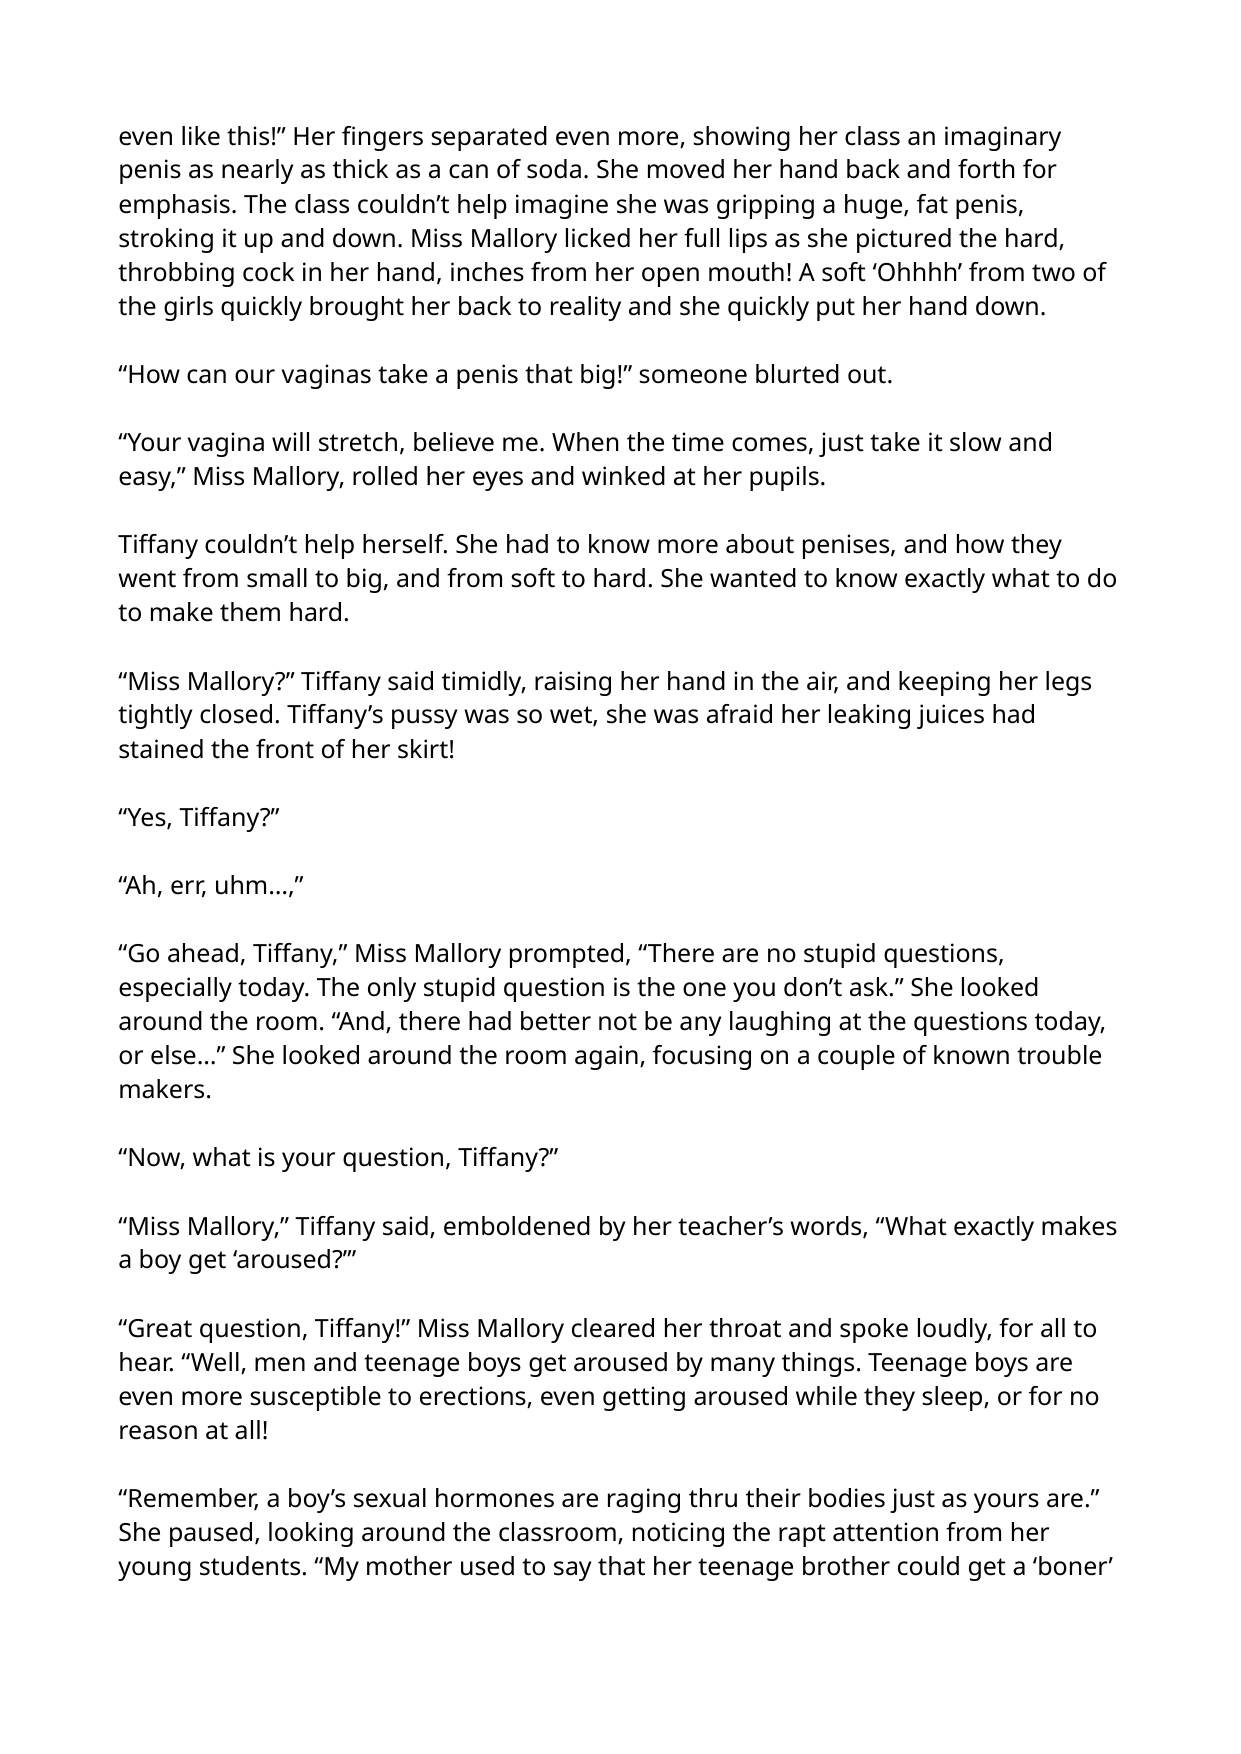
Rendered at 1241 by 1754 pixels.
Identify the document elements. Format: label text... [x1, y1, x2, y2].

text “Go ahead, Tiffany,” Miss Mallory prompted, “There are no stupid questions, especially today. The only stupid question is the one you don’t ask.” She looked around the room. “And, there had better not be any laughing at the questions today, or else…” She looked around the room again, focusing on a couple of known trouble makers. [118, 936, 1122, 1106]
text “Miss Mallory,” Tiffany said, emboldened by her teacher’s words, “What exactly makes a boy get ‘aroused?’” [118, 1208, 1122, 1276]
text Tiffany couldn’t help herself. She had to know more about penises, and how they went from small to big, and from soft to hard. She wanted to know exactly what to do to make them hard. [118, 527, 1122, 629]
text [118, 118, 1122, 322]
text “Your vagina will stretch, believe me. When the time comes, just take it slow and easy,” Miss Mallory, rolled her eyes and winked at her pupils. [118, 425, 1122, 493]
text “How can our vaginas take a penis that big!” someone blurted out. [118, 357, 1122, 391]
text “Yes, Tiffany?” [118, 799, 1122, 833]
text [118, 1481, 1122, 1583]
text “Now, what is your question, Tiffany?” [118, 1140, 1122, 1174]
text “Ah, err, uhm…,” [118, 867, 1122, 902]
text “Miss Mallory?” Tiffany said timidly, raising her hand in the air, and keeping her legs tightly closed. Tiffany’s pussy was so wet, she was afraid her leaking juices had stained the front of her skirt! [118, 663, 1122, 765]
text “Great question, Tiffany!” Miss Mallory cleared her throat and spoke loudly, for all to hear. “Well, men and teenage boys get aroused by many things. Teenage boys are even more susceptible to erections, even getting aroused while they sleep, or for no reason at all! [118, 1310, 1122, 1447]
